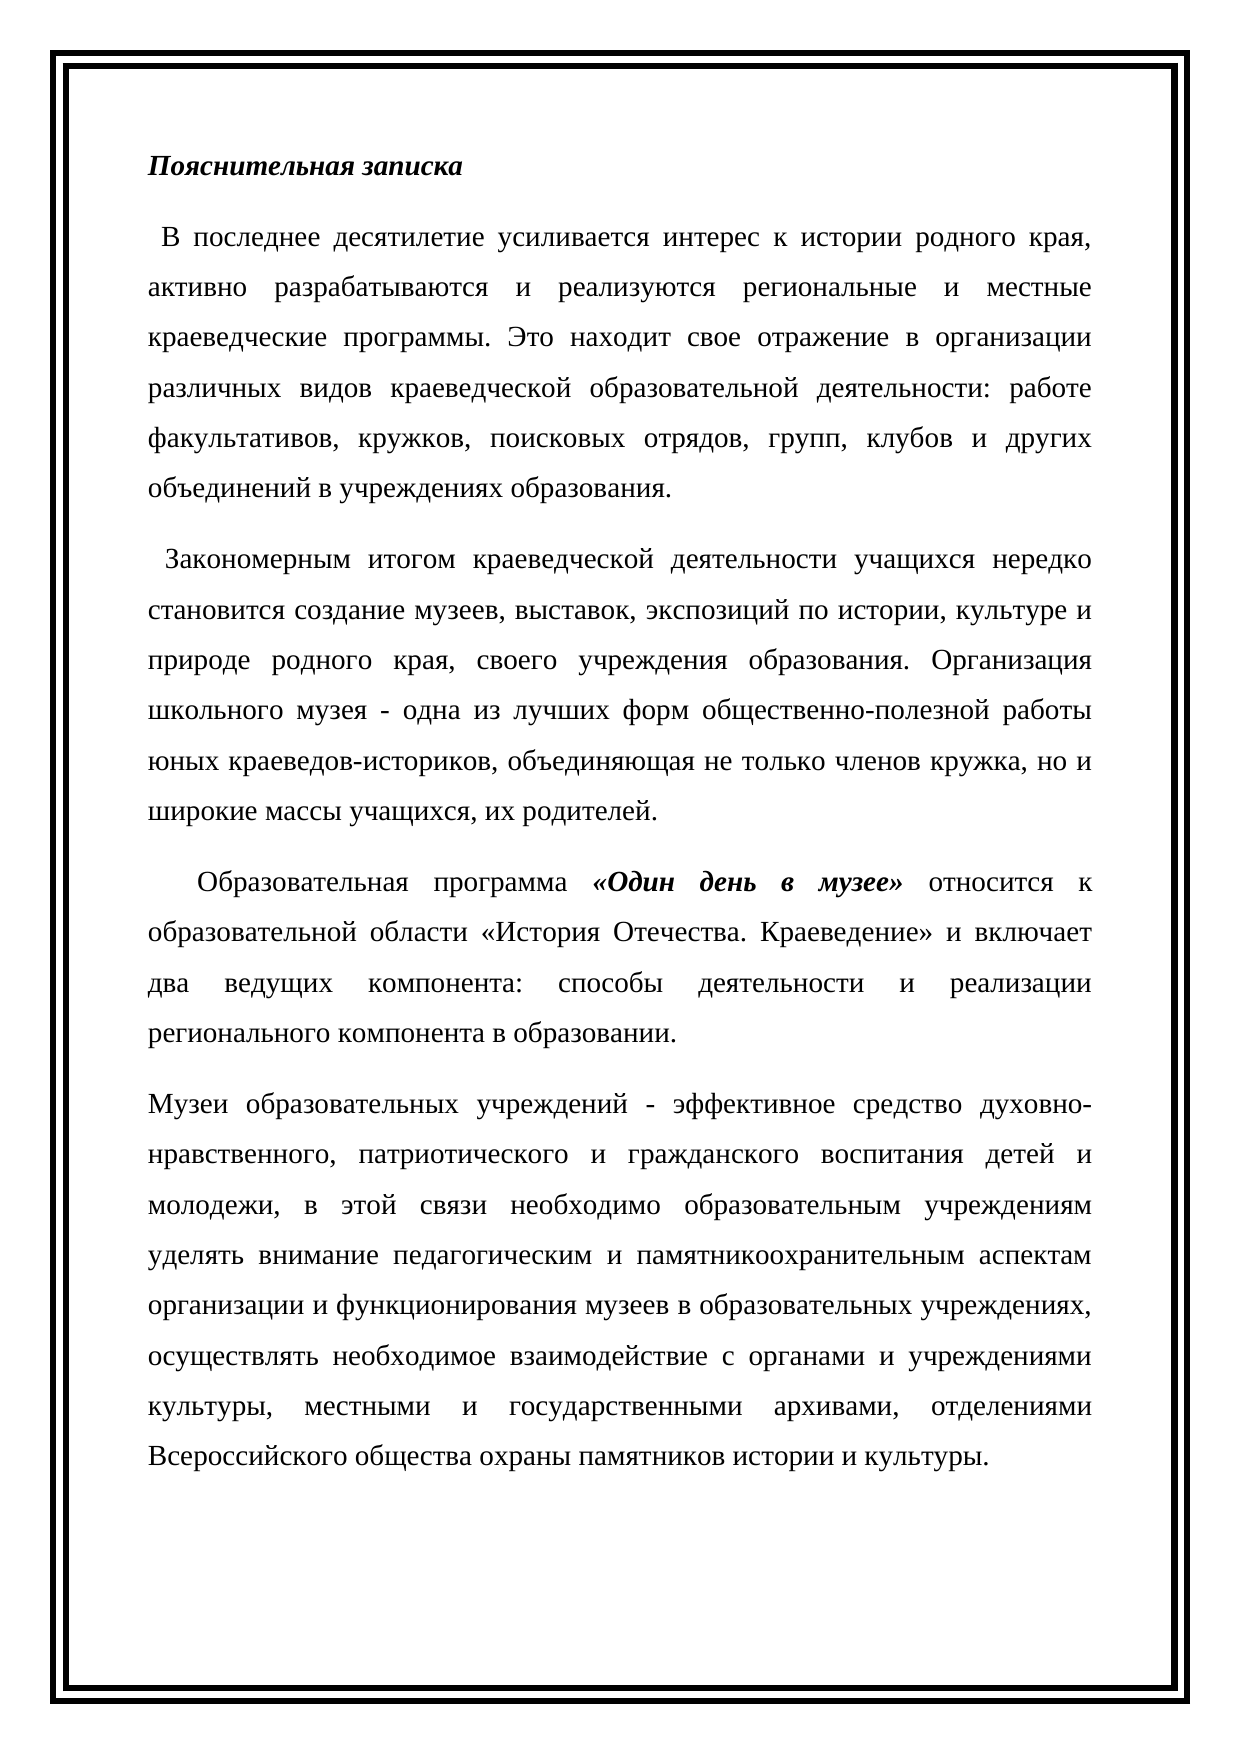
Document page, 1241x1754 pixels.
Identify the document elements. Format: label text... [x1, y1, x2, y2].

text Пояснительная записка [148, 148, 1093, 181]
text Образовательная программа «Один день в музее» относится к образовательной области «История Отечества. Краеведение» и включает два ведущих компонента: способы деятельности и реализации регионального компонента в образовании. [148, 864, 1093, 1049]
text Закономерным итогом краеведческой деятельности учащихся нередко становится создание музеев, выставок, экспозиций по истории, культуре и природе родного края, своего учреждения образования. Организация школьного музея - одна из лучших форм общественно-полезной работы юных краеведов-историков, объединяющая не только членов кружка, но и широкие массы учащихся, их родителей. [148, 541, 1093, 827]
text Музеи образовательных учреждений - эффективное средство духовно-нравственного, патриотического и гражданского воспитания детей и молодежи, в этой связи необходимо образовательным учреждениям уделять внимание педагогическим и памятникоохранительным аспектам организации и функционирования музеев в образовательных учреждениях, осуществлять необходимое взаимодействие с органами и учреждениями культуры, местными и государственными архивами, отделениями Всероссийского общества охраны памятников истории и культуры. [148, 1086, 1093, 1472]
text В последнее десятилетие усиливается интерес к истории родного края, активно разрабатываются и реализуются региональные и местные краеведческие программы. Это находит свое отражение в организации различных видов краеведческой образовательной деятельности: работе факультативов, кружков, поисковых отрядов, групп, клубов и других объединений в учреждениях образования. [148, 219, 1093, 504]
